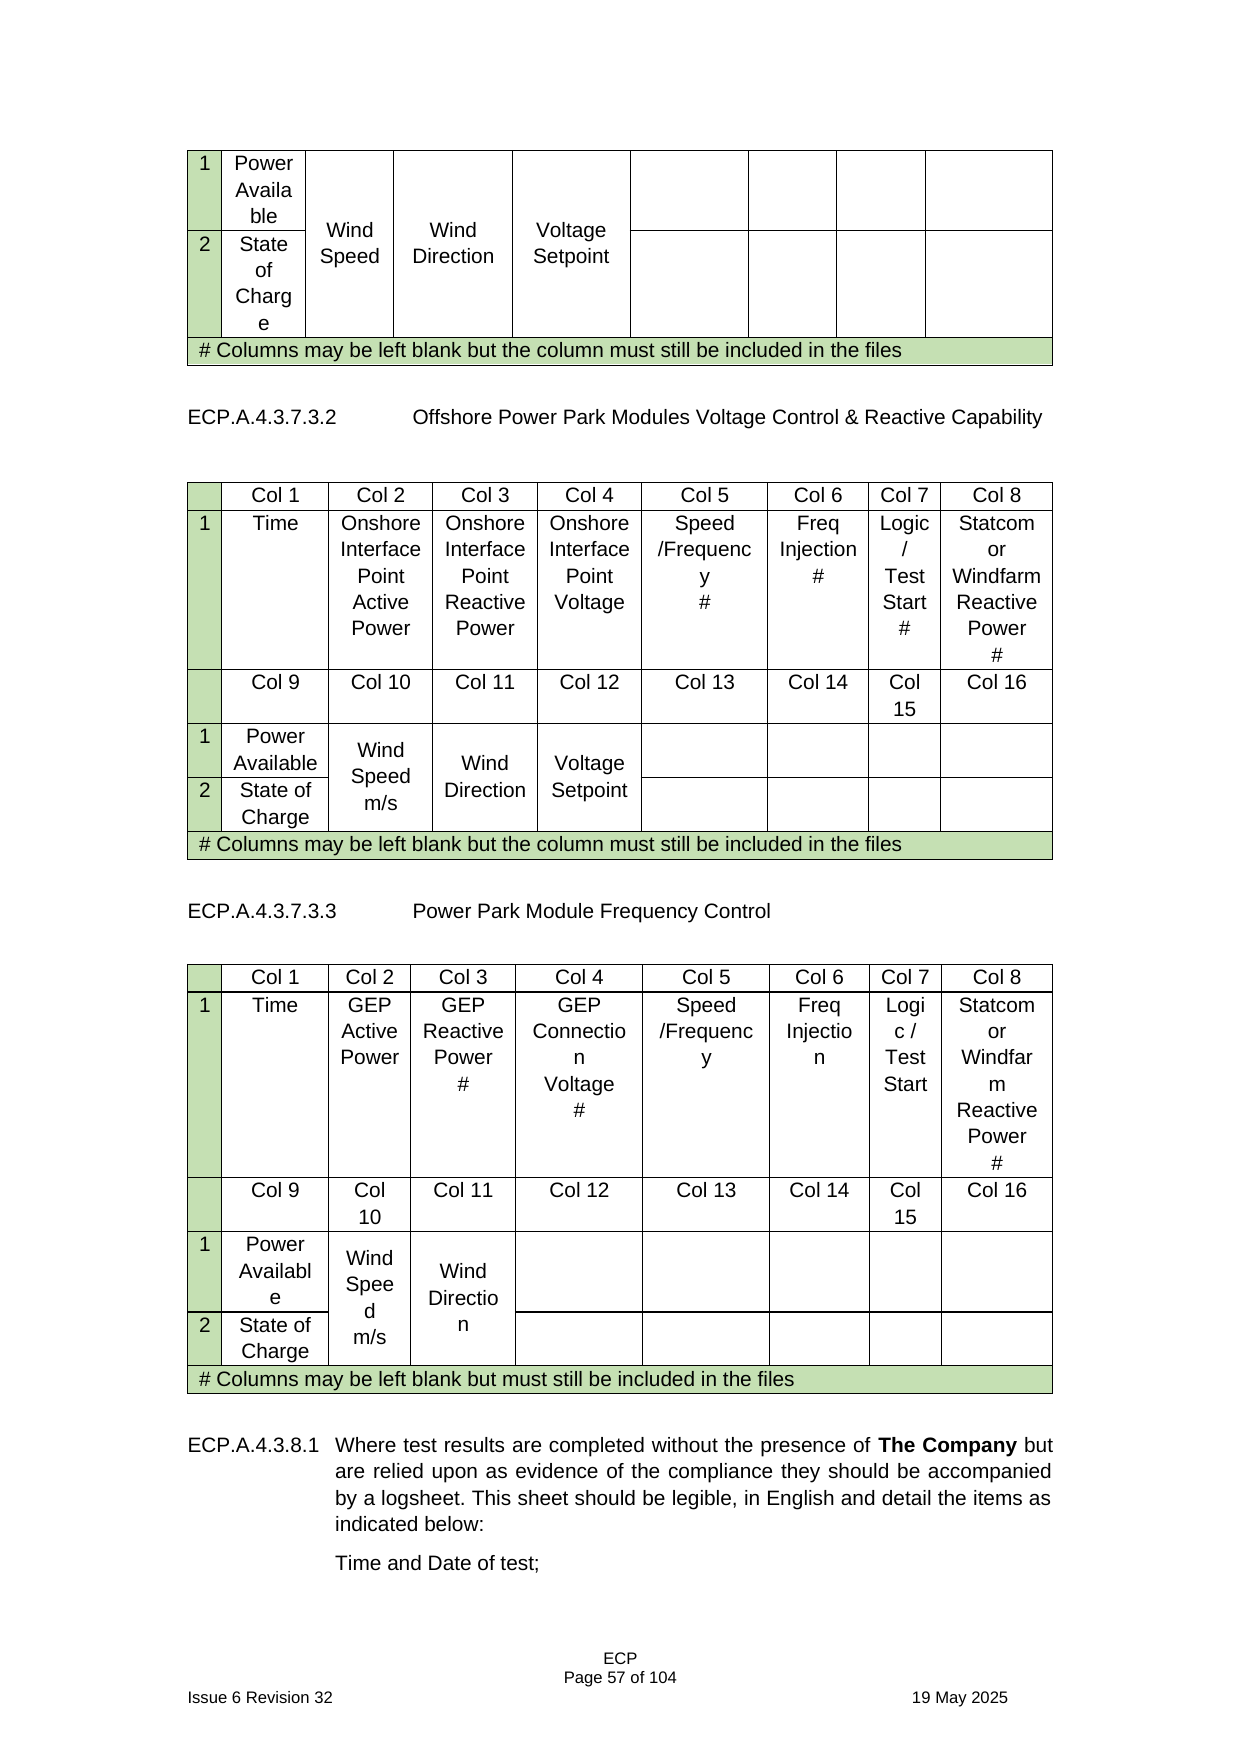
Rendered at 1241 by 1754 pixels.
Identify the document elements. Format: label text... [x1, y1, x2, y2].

table_cell Power Available [222, 1232, 328, 1311]
table_cell Col 10 [329, 1178, 410, 1231]
table_cell GEP Reactive Power # [411, 993, 515, 1177]
table_header Col 6 [770, 965, 869, 991]
table_cell 1 [188, 1232, 221, 1311]
table_cell State of Charge [222, 778, 328, 831]
text ECP.A.4.3.7.3.2 Offshore Power Park Modules Voltage Control & Reactive Capability [187, 404, 1053, 428]
table_cell [926, 231, 1052, 337]
table_cell Logic / Test Start [870, 993, 941, 1177]
table_header Col 3 [411, 965, 515, 991]
table_cell [188, 1178, 221, 1231]
table_cell 2 [188, 231, 221, 337]
table_header Col 5 [643, 965, 769, 991]
table_cell Wind Speed [306, 151, 393, 337]
table_header Col 2 [329, 483, 432, 510]
table_cell 1 [188, 511, 221, 669]
table_cell 1 [188, 151, 221, 230]
table_cell State of Charge [222, 1313, 328, 1365]
table_header Col 7 [870, 965, 941, 991]
table_cell Wind Direction [394, 151, 512, 337]
table_header [188, 483, 221, 510]
table_cell Col 12 [516, 1178, 642, 1231]
table_header Col 3 [433, 483, 537, 510]
table_cell State of Charge [222, 231, 305, 337]
table_cell 2 [188, 1313, 221, 1365]
table_cell Onshore Interface Point Reactive Power [433, 511, 537, 669]
table_cell Wind Speed m/s [329, 1232, 410, 1365]
table_cell Col 16 [941, 670, 1052, 723]
table_cell Wind Direction [433, 724, 537, 831]
table_cell Col 9 [222, 1178, 328, 1231]
table_cell [941, 778, 1052, 831]
table_cell [770, 1313, 869, 1365]
table_cell Col 11 [433, 670, 537, 723]
table_cell GEP Connection Voltage # [516, 993, 642, 1177]
table_cell [643, 1313, 769, 1365]
table_cell Power Available [222, 151, 305, 230]
table_cell Statcom or Windfarm Reactive Power # [941, 511, 1052, 669]
table_cell 1 [188, 993, 221, 1177]
table_cell [942, 1232, 1052, 1311]
table_cell Col 9 [222, 670, 328, 723]
table_cell [869, 778, 940, 831]
table_cell [926, 151, 1052, 230]
table_header Col 4 [538, 483, 641, 510]
table_cell Speed /Frequency [643, 993, 769, 1177]
table_cell [869, 724, 940, 777]
table_header Col 8 [942, 965, 1052, 991]
table_cell [870, 1232, 941, 1311]
table_cell 1 [188, 724, 221, 777]
table_cell Power Available [222, 724, 328, 777]
table_cell Wind Speed m/s [329, 724, 432, 831]
table_cell Col 15 [869, 670, 940, 723]
table_cell Time [222, 993, 328, 1177]
table_cell [941, 724, 1052, 777]
table_cell Voltage Setpoint [538, 724, 641, 831]
table_cell Speed /Frequency # [642, 511, 767, 669]
table_cell [749, 151, 836, 230]
table_cell Onshore Interface Point Active Power [329, 511, 432, 669]
table_cell Col 13 [642, 670, 767, 723]
table_cell Wind Direction [411, 1232, 515, 1365]
table_cell Onshore Interface Point Voltage [538, 511, 641, 669]
table_header Col 1 [222, 965, 328, 991]
table_cell [768, 724, 868, 777]
table_cell Time [222, 511, 328, 669]
table_cell Col 16 [942, 1178, 1052, 1231]
table_cell Logic / Test Start # [869, 511, 940, 669]
table_cell # Columns may be left blank but the column must still be included in the files [188, 338, 1052, 364]
table_cell Col 11 [411, 1178, 515, 1231]
table_cell [642, 724, 767, 777]
table_cell Voltage Setpoint [513, 151, 630, 337]
table_cell [642, 778, 767, 831]
table_cell # Columns may be left blank but the column must still be included in the files [188, 832, 1052, 859]
table_cell GEP Active Power [329, 993, 410, 1177]
table_header Col 7 [869, 483, 940, 510]
table_cell [768, 778, 868, 831]
text ECP.A.4.3.7.3.3 Power Park Module Frequency Control [187, 898, 1053, 922]
table_cell [631, 231, 748, 337]
table_cell [837, 151, 925, 230]
table_header [188, 965, 221, 991]
table_header Col 4 [516, 965, 642, 991]
table_cell Col 13 [643, 1178, 769, 1231]
table_header Col 1 [222, 483, 328, 510]
table_cell Freq Injection # [768, 511, 868, 669]
table_cell [770, 1232, 869, 1311]
table_cell [837, 231, 925, 337]
table_cell [643, 1232, 769, 1311]
table_cell Col 12 [538, 670, 641, 723]
table_cell [942, 1313, 1052, 1365]
table_cell 2 [188, 778, 221, 831]
table_cell [188, 670, 221, 723]
list Time and Date of test; [335, 1551, 1053, 1575]
table_header Col 6 [768, 483, 868, 510]
table_cell Col 15 [870, 1178, 941, 1231]
text ECP.A.4.3.8.1 Where test results are completed without the presence of The Company but are relied upon as evidence of the compliance they should be accompanied by a logsheet. This sheet should be legible, in English and detail the items as indicated below: [187, 1433, 1053, 1536]
table_cell [516, 1313, 642, 1365]
table_cell Freq Injection [770, 993, 869, 1177]
table_cell Col 14 [768, 670, 868, 723]
table_cell Statcom or Windfarm Reactive Power # [942, 993, 1052, 1177]
table_header Col 2 [329, 965, 410, 991]
table_cell Col 14 [770, 1178, 869, 1231]
table_cell Col 10 [329, 670, 432, 723]
table_cell [631, 151, 748, 230]
table_cell [870, 1313, 941, 1365]
table_header Col 5 [642, 483, 767, 510]
table_header Col 8 [941, 483, 1052, 510]
table_cell [749, 231, 836, 337]
table_cell # Columns may be left blank but must still be included in the files [188, 1366, 1052, 1393]
table_cell [516, 1232, 642, 1311]
